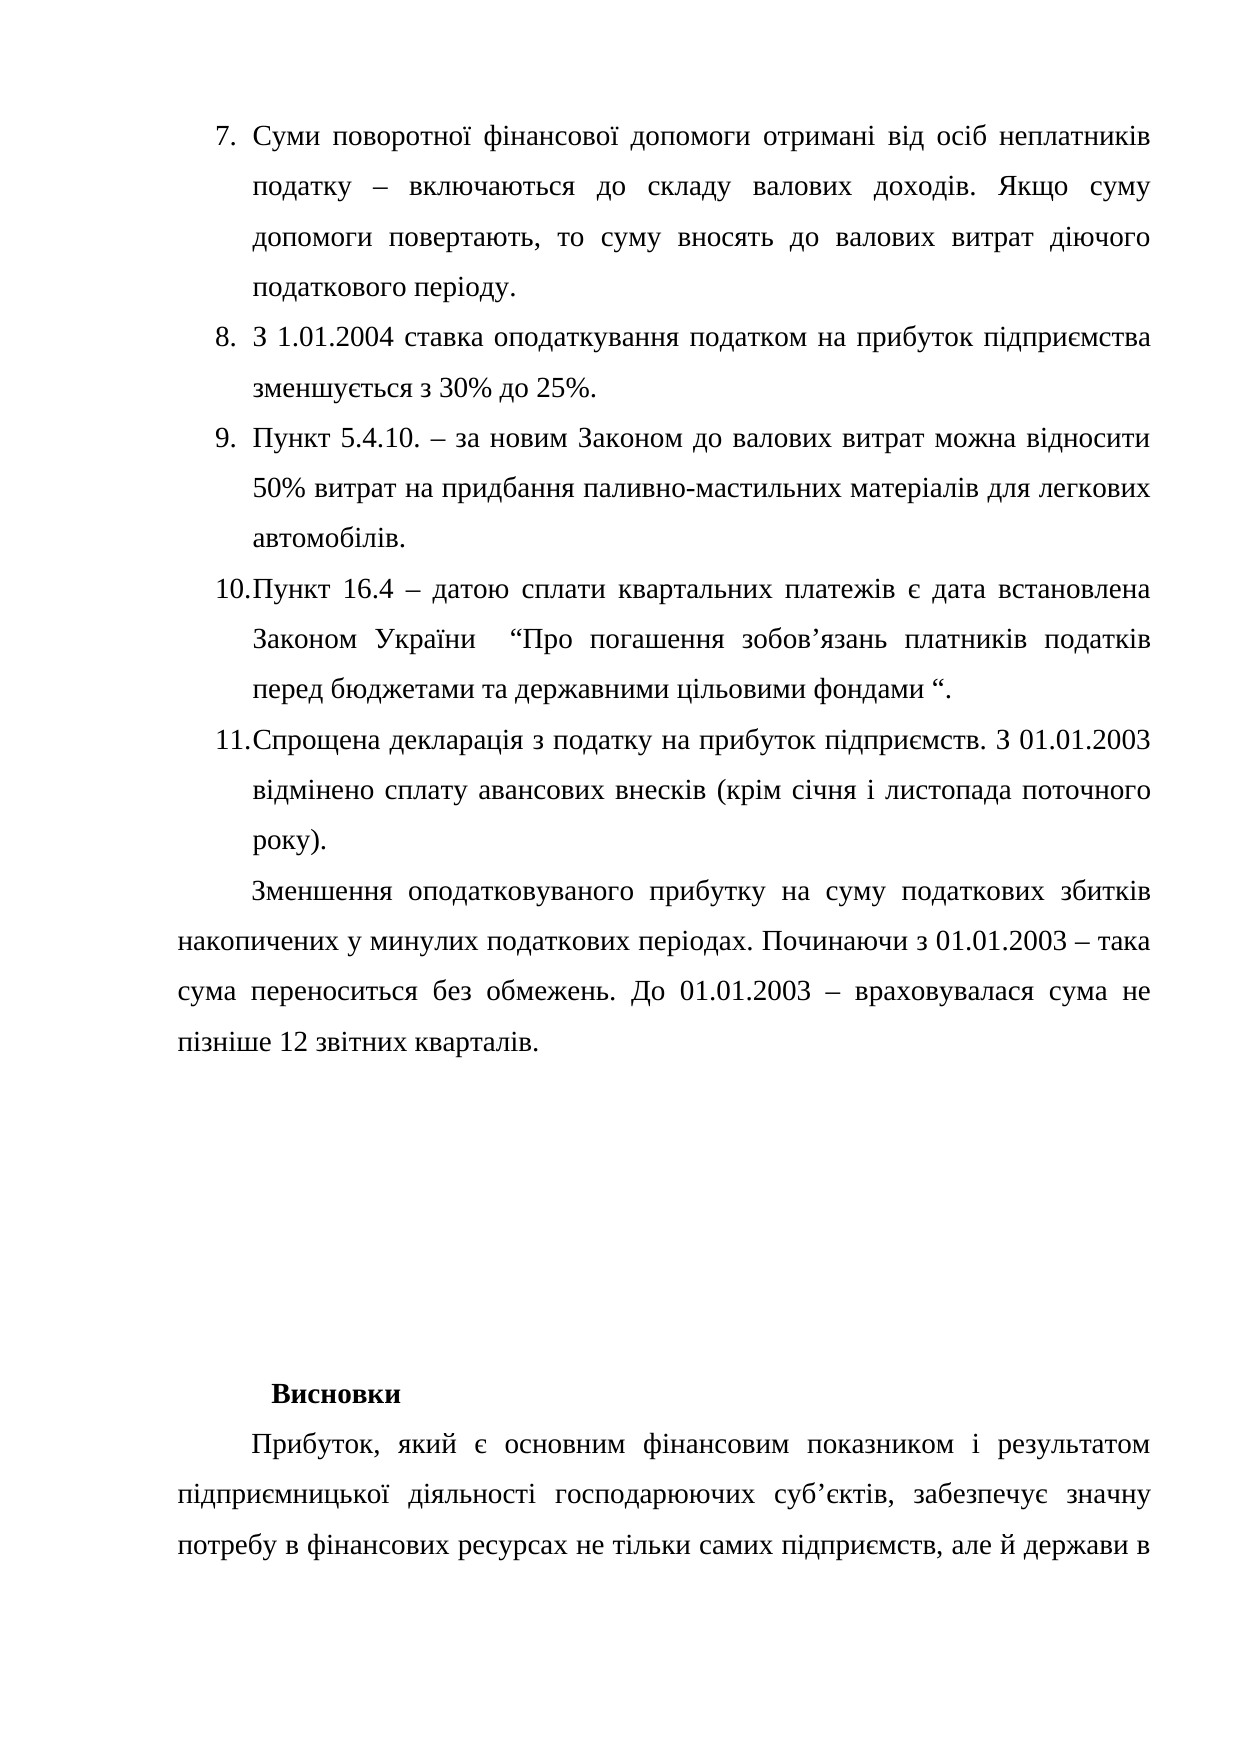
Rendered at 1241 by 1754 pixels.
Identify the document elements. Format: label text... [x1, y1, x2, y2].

list Пункт 16.4 – датою сплати квартальних платежів є дата встановлена Законом України “Про погашення зобов’язань платників податків перед бюджетами та державними цільовими фондами “. [215, 571, 1152, 705]
list Пункт 5.4.10. – за новим Законом до валових витрат можна відносити 50% витрат на придбання паливно-мастильних матеріалів для легкових автомобілів. [215, 420, 1152, 554]
list Суми поворотної фінансової допомоги отримані від осіб неплатників податку – включаються до складу валових доходів. Якщо суму допомоги повертають, то суму вносять до валових витрат діючого податкового періоду. [215, 118, 1152, 303]
text Зменшення оподатковуваного прибутку на суму податкових збитків накопичених у минулих податкових періодах. Починаючи з 01.01.2003 – така сума переноситься без обмежень. До 01.01.2003 – враховувалася сума не пізніше 12 звітних кварталів. [177, 873, 1152, 1057]
list Спрощена декларація з податку на прибуток підприємств. З 01.01.2003 відмінено сплату авансових внесків (крім січня і листопада поточного року). [215, 722, 1152, 856]
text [177, 1426, 1152, 1560]
list З 1.01.2004 ставка оподаткування податком на прибуток підприємства зменшується з 30% до 25%. [215, 319, 1152, 403]
text Висновки [177, 1376, 1152, 1409]
